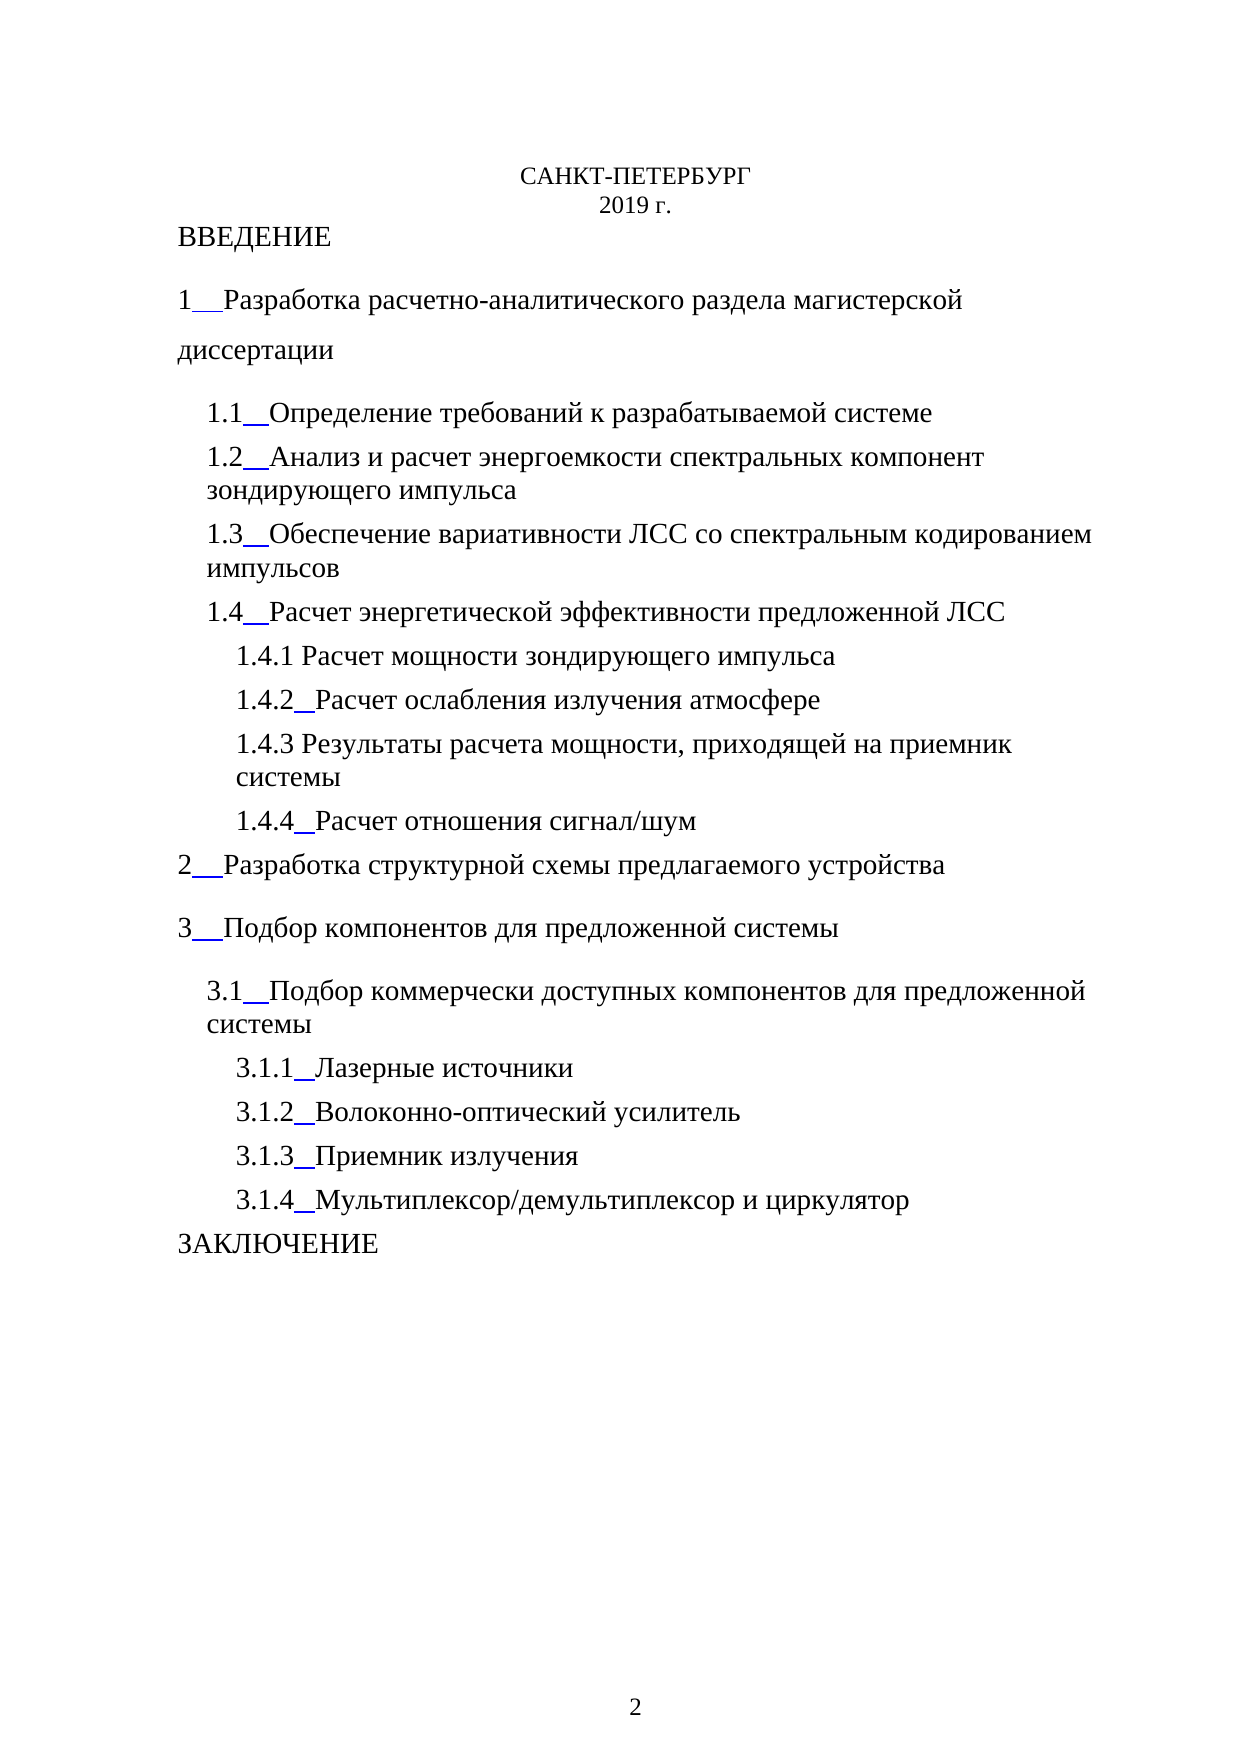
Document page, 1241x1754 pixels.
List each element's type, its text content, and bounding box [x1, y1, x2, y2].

text 1.3 Обеспечение вариативности ЛСС со спектральным кодированием импульсов 7 [206, 516, 1093, 583]
text 3.1.3 Приемник излучения 25 [236, 1138, 1093, 1172]
text 3.1.2 Волоконно-оптический усилитель 24 [236, 1094, 1093, 1128]
text 3.1.1 Лазерные источники 22 [236, 1050, 1093, 1084]
text 1 Разработка расчетно-аналитического раздела магистерской диссертации 4 [177, 282, 1093, 366]
text 1.1 Определение требований к разрабатываемой системе 4 [206, 395, 1093, 428]
text 3.1.4 Мультиплексор/демультиплексор и циркулятор 26 [236, 1182, 1093, 1216]
text 1.4.2 Расчет ослабления излучения атмосфере 14 [236, 682, 1093, 715]
text САНКТ-ПЕТЕРБУРГ [177, 161, 1093, 190]
text 3.1 Подбор коммерчески доступных компонентов для предложенной системы 22 [206, 973, 1093, 1040]
text 1.4.4 Расчет отношения сигнал/шум 17 [236, 803, 1093, 837]
text ЗАКЛЮЧЕНИЕ 29 [177, 1226, 1093, 1260]
text 1.4.3 Результаты расчета мощности, приходящей на приемник системы 16 [236, 726, 1093, 793]
text 1.4.1 Расчет мощности зондирующего импульса 12 [236, 638, 1093, 671]
text 3 Подбор компонентов для предложенной системы 22 [177, 910, 1093, 943]
text 1.2 Анализ и расчет энергоемкости спектральных компонент зондирующего импульса 5 [206, 439, 1093, 506]
text 1.4 Расчет энергетической эффективности предложенной ЛСС 11 [206, 594, 1093, 627]
text ВВЕДЕНИЕ 3 [177, 219, 1093, 252]
text 2 Разработка структурной схемы предлагаемого устройства 20 [177, 847, 1093, 881]
text 2019 г. [177, 190, 1093, 219]
